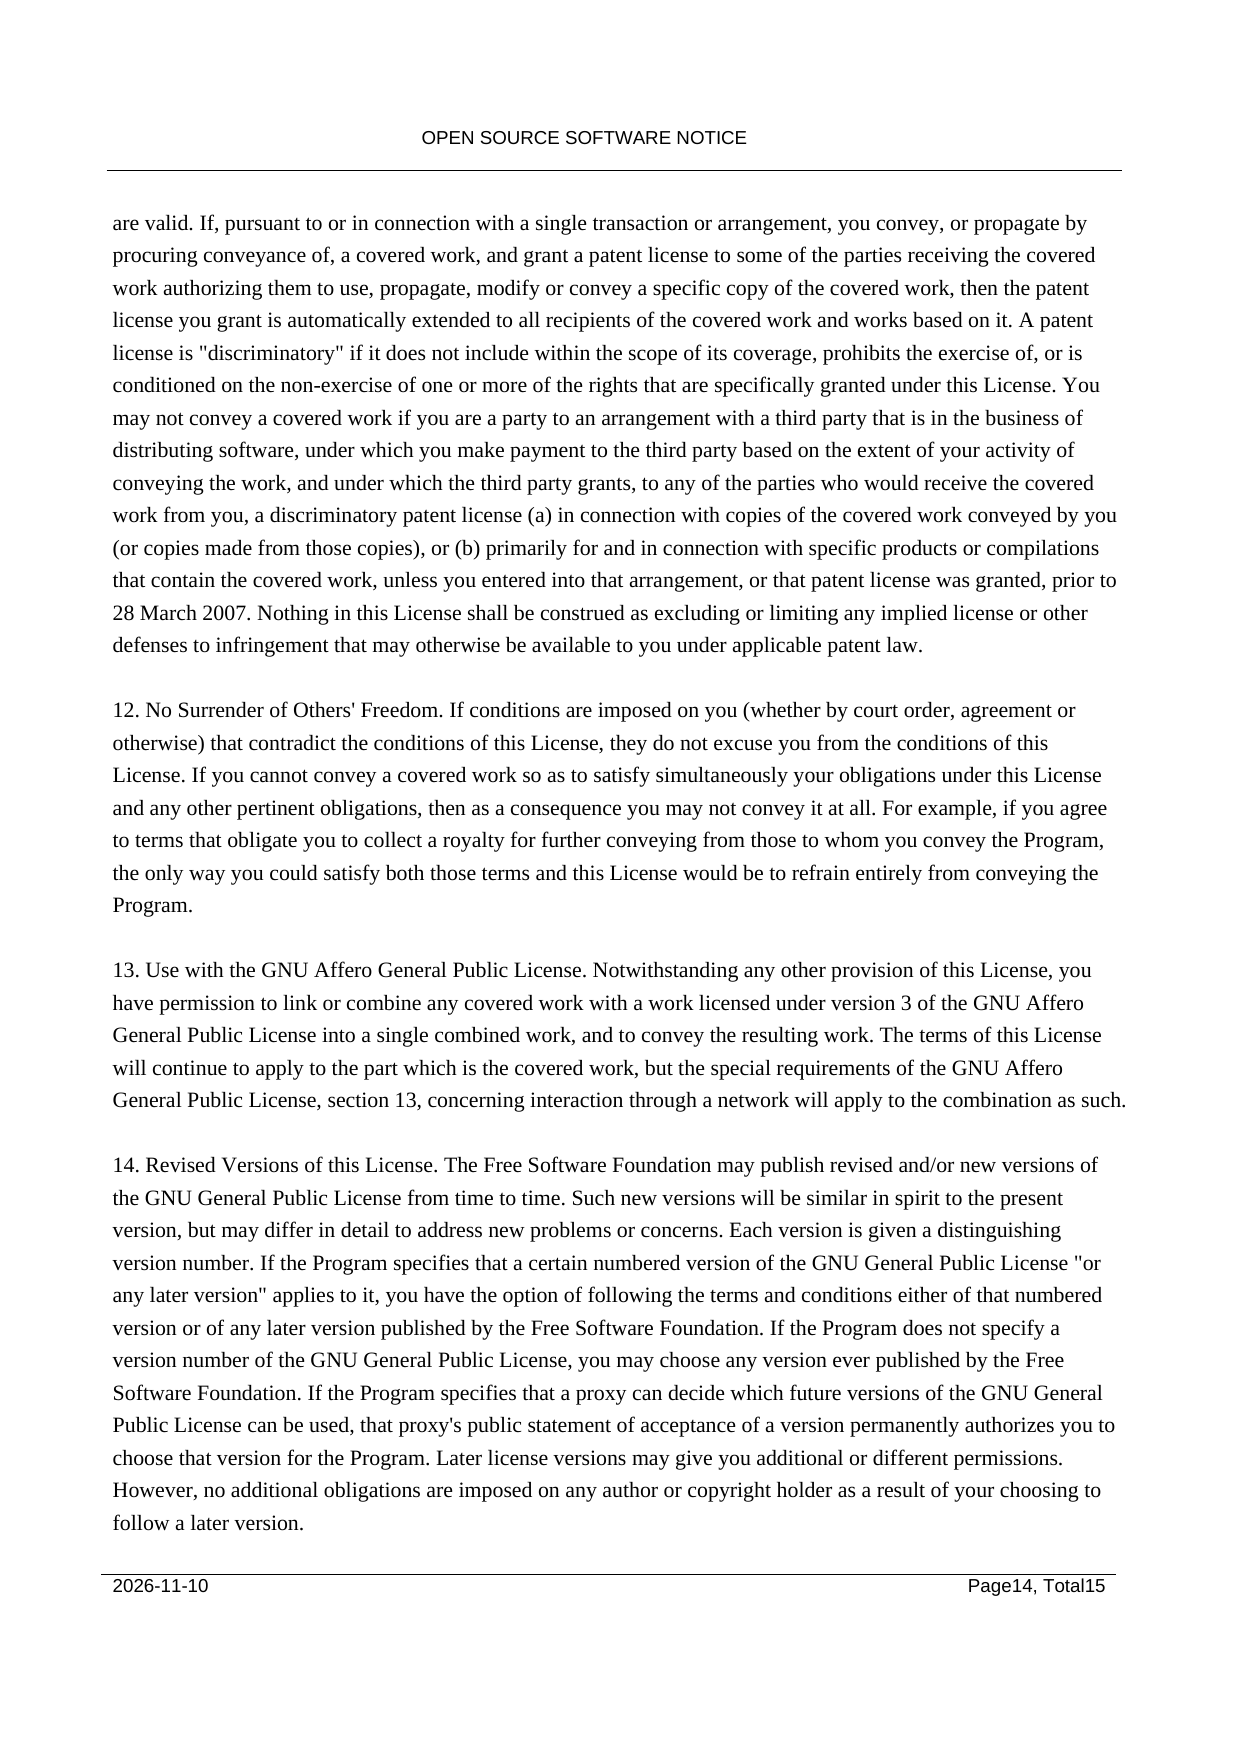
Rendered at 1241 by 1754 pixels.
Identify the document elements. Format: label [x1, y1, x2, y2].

text [112, 206, 1128, 1539]
